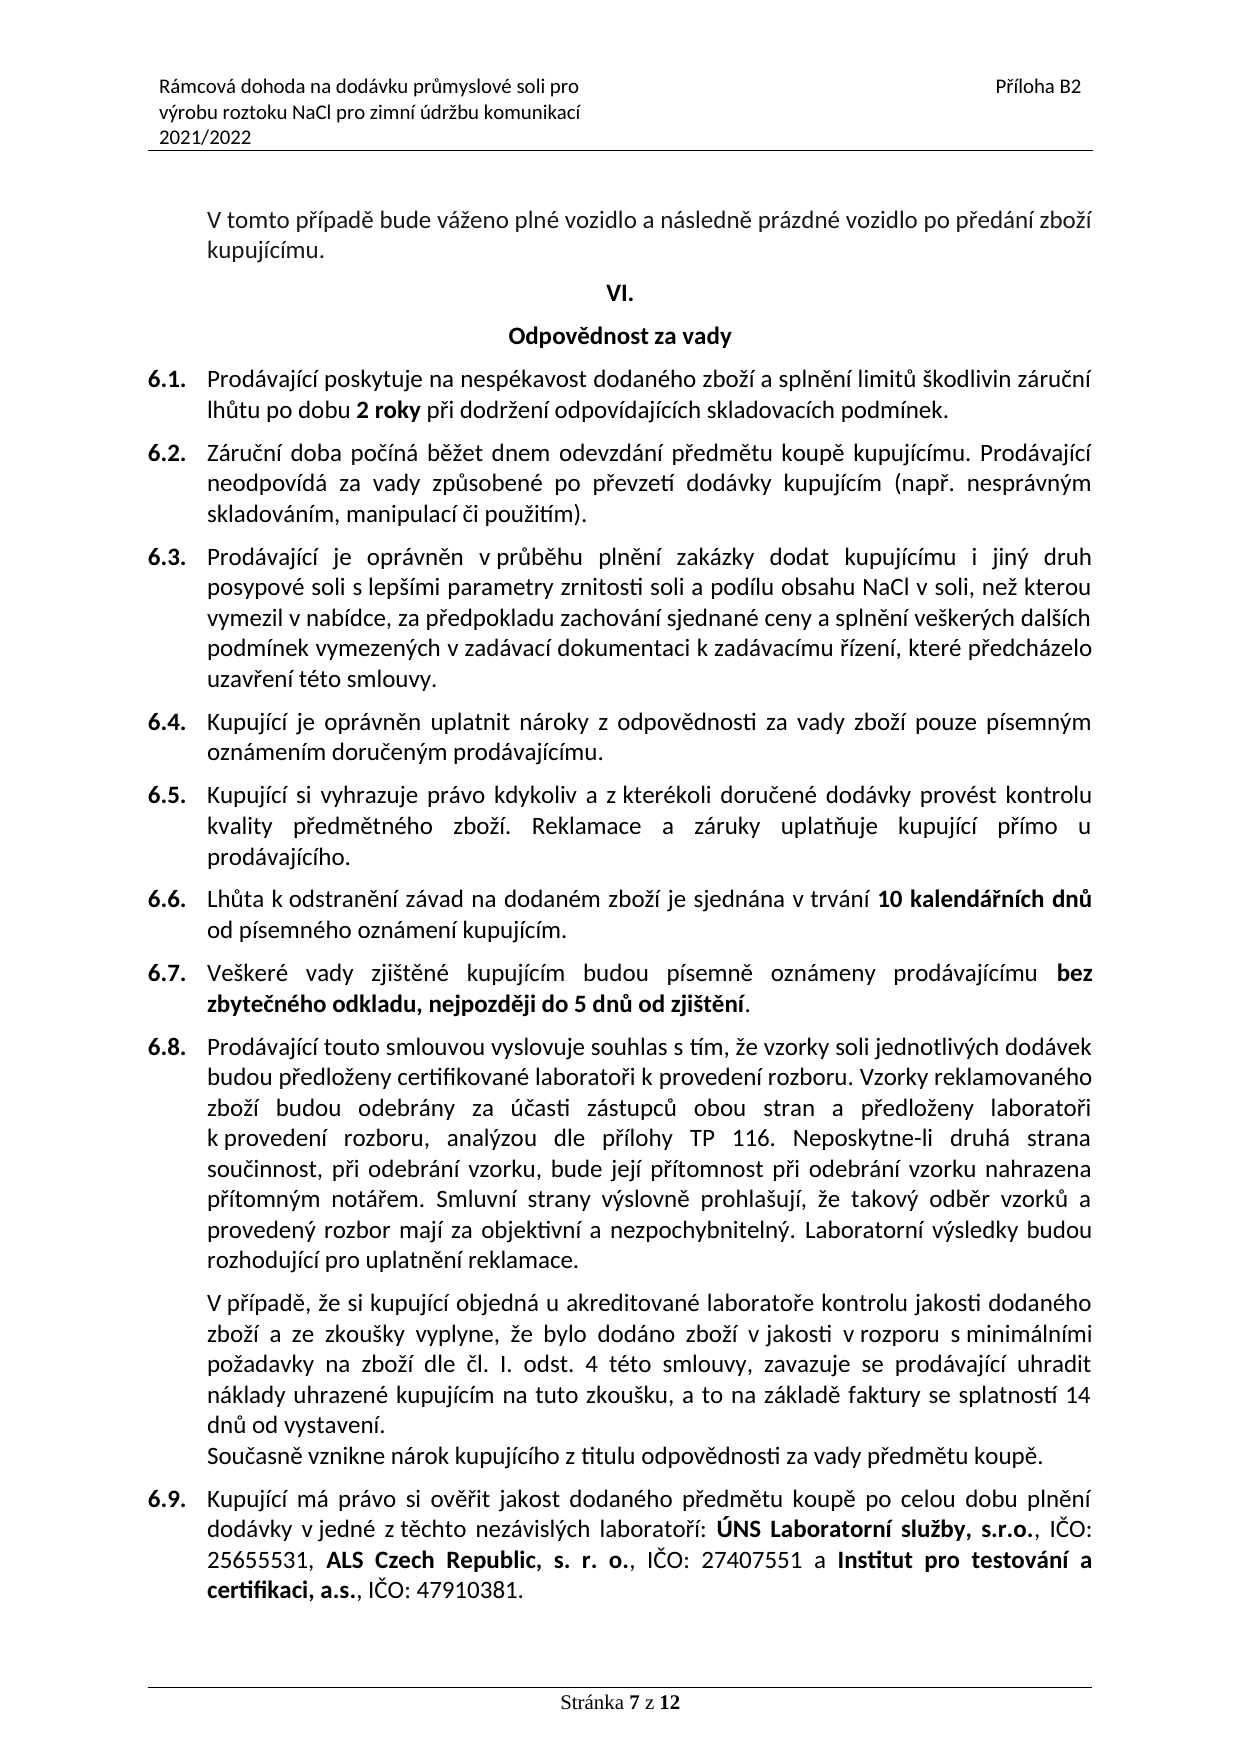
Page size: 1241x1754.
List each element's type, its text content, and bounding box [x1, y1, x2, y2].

list Současně vznikne nárok kupujícího z titulu odpovědnosti za vady předmětu koupě. [207, 1440, 1092, 1471]
list Kupující má právo si ověřit jakost dodaného předmětu koupě po celou dobu plnění dodávky v jedné z těchto nezávislých laboratoří: ÚNS Laboratorní služby, s.r.o., IČO: 25655531, ALS Czech Republic, s. r. o., IČO: 27407551 a Institut pro testování a certifikaci, a.s., IČO: 47910381. [148, 1483, 1092, 1605]
list Kupující si vyhrazuje právo kdykoliv a z kterékoli doručené dodávky provést kontrolu kvality předmětného zboží. Reklamace a záruky uplatňuje kupující přímo u prodávajícího. [148, 779, 1092, 871]
list Prodávající touto smlouvou vyslovuje souhlas s tím, že vzorky soli jednotlivých dodávek budou předloženy certifikované laboratoři k provedení rozboru. Vzorky reklamovaného zboží budou odebrány za účasti zástupců obou stran a předloženy laboratoři k provedení rozboru, analýzou dle přílohy TP 116. Neposkytne-li druhá strana součinnost, při odebrání vzorku, bude její přítomnost při odebrání vzorku nahrazena přítomným notářem. Smluvní strany výslovně prohlašují, že takový odběr vzorků a provedený rozbor mají za objektivní a nezpochybnitelný. Laboratorní výsledky budou rozhodující pro uplatnění reklamace. [148, 1031, 1092, 1275]
list V případě, že si kupující objedná u akreditované laboratoře kontrolu jakosti dodaného zboží a ze zkoušky vyplyne, že bylo dodáno zboží v jakosti v rozporu s minimálními požadavky na zboží dle čl. I. odst. 4 této smlouvy, zavazuje se prodávající uhradit náklady uhrazené kupujícím na tuto zkoušku, a to na základě faktury se splatností 14 dnů od vystavení. [207, 1287, 1092, 1440]
list Lhůta k odstranění závad na dodaném zboží je sjednána v trvání 10 kalendářních dnů od písemného oznámení kupujícím. [148, 884, 1092, 945]
text VI. [148, 277, 1092, 308]
list Prodávající poskytuje na nespékavost dodaného zboží a splnění limitů škodlivin záruční lhůtu po dobu 2 roky při dodržení odpovídajících skladovacích podmínek. [148, 363, 1092, 424]
list Veškeré vady zjištěné kupujícím budou písemně oznámeny prodávajícímu bez zbytečného odkladu, nejpozději do 5 dnů od zjištění. [148, 957, 1092, 1018]
list Prodávající je oprávněn v průběhu plnění zakázky dodat kupujícímu i jiný druh posypové soli s lepšími parametry zrnitosti soli a podílu obsahu NaCl v soli, než kterou vymezil v nabídce, za předpokladu zachování sjednané ceny a splnění veškerých dalších podmínek vymezených v zadávací dokumentaci k zadávacímu řízení, které předcházelo uzavření této smlouvy. [148, 541, 1092, 693]
list Záruční doba počíná běžet dnem odevzdání předmětu koupě kupujícímu. Prodávající neodpovídá za vady způsobené po převzetí dodávky kupujícím (např. nesprávným skladováním, manipulací či použitím). [148, 437, 1092, 528]
text Odpovědnost za vady [148, 320, 1092, 351]
list Kupující je oprávněn uplatnit nároky z odpovědnosti za vady zboží pouze písemným oznámením doručeným prodávajícímu. [148, 706, 1092, 767]
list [148, 204, 1092, 265]
